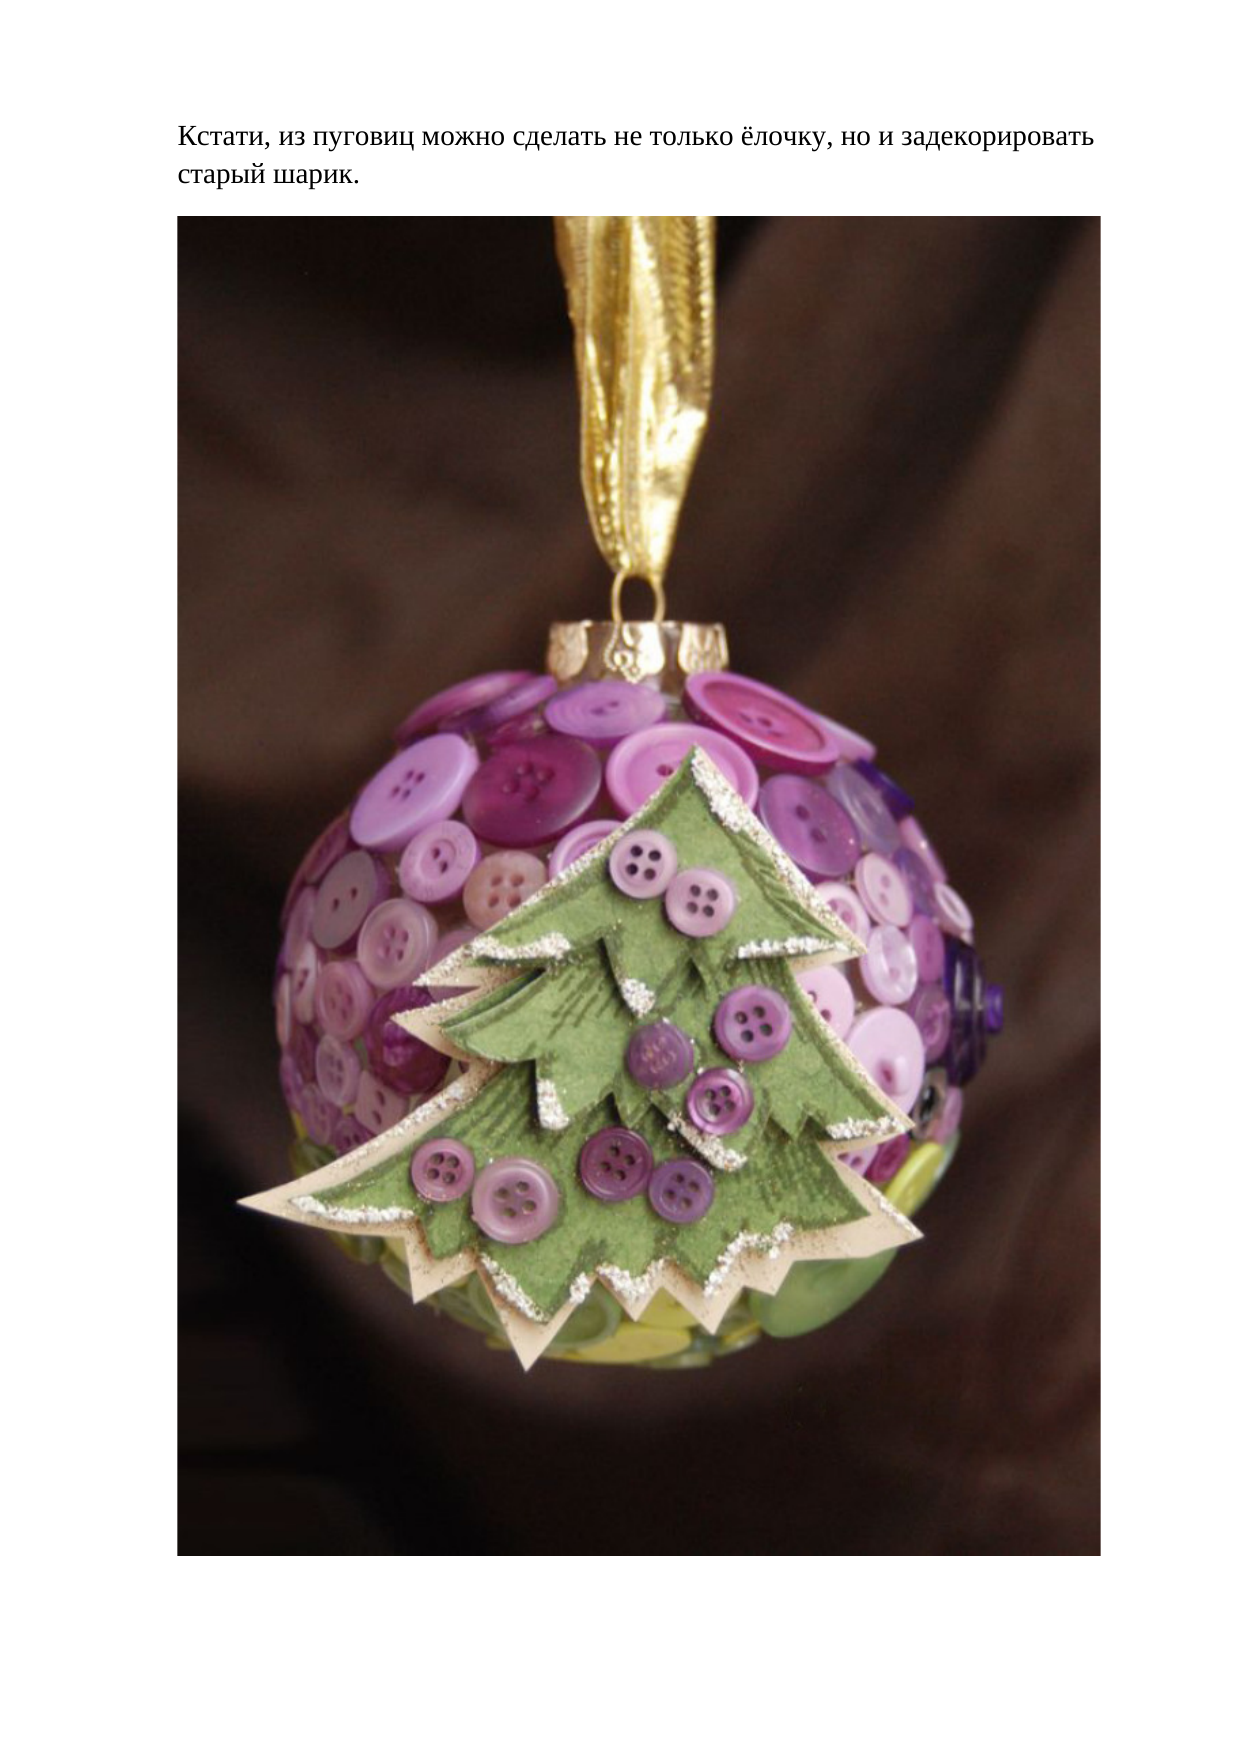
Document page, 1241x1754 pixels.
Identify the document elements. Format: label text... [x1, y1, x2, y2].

picture [177, 216, 1101, 1556]
text Кстати, из пуговиц можно сделать не только ёлочку, но и задекорировать старый шарик. [177, 118, 1152, 190]
